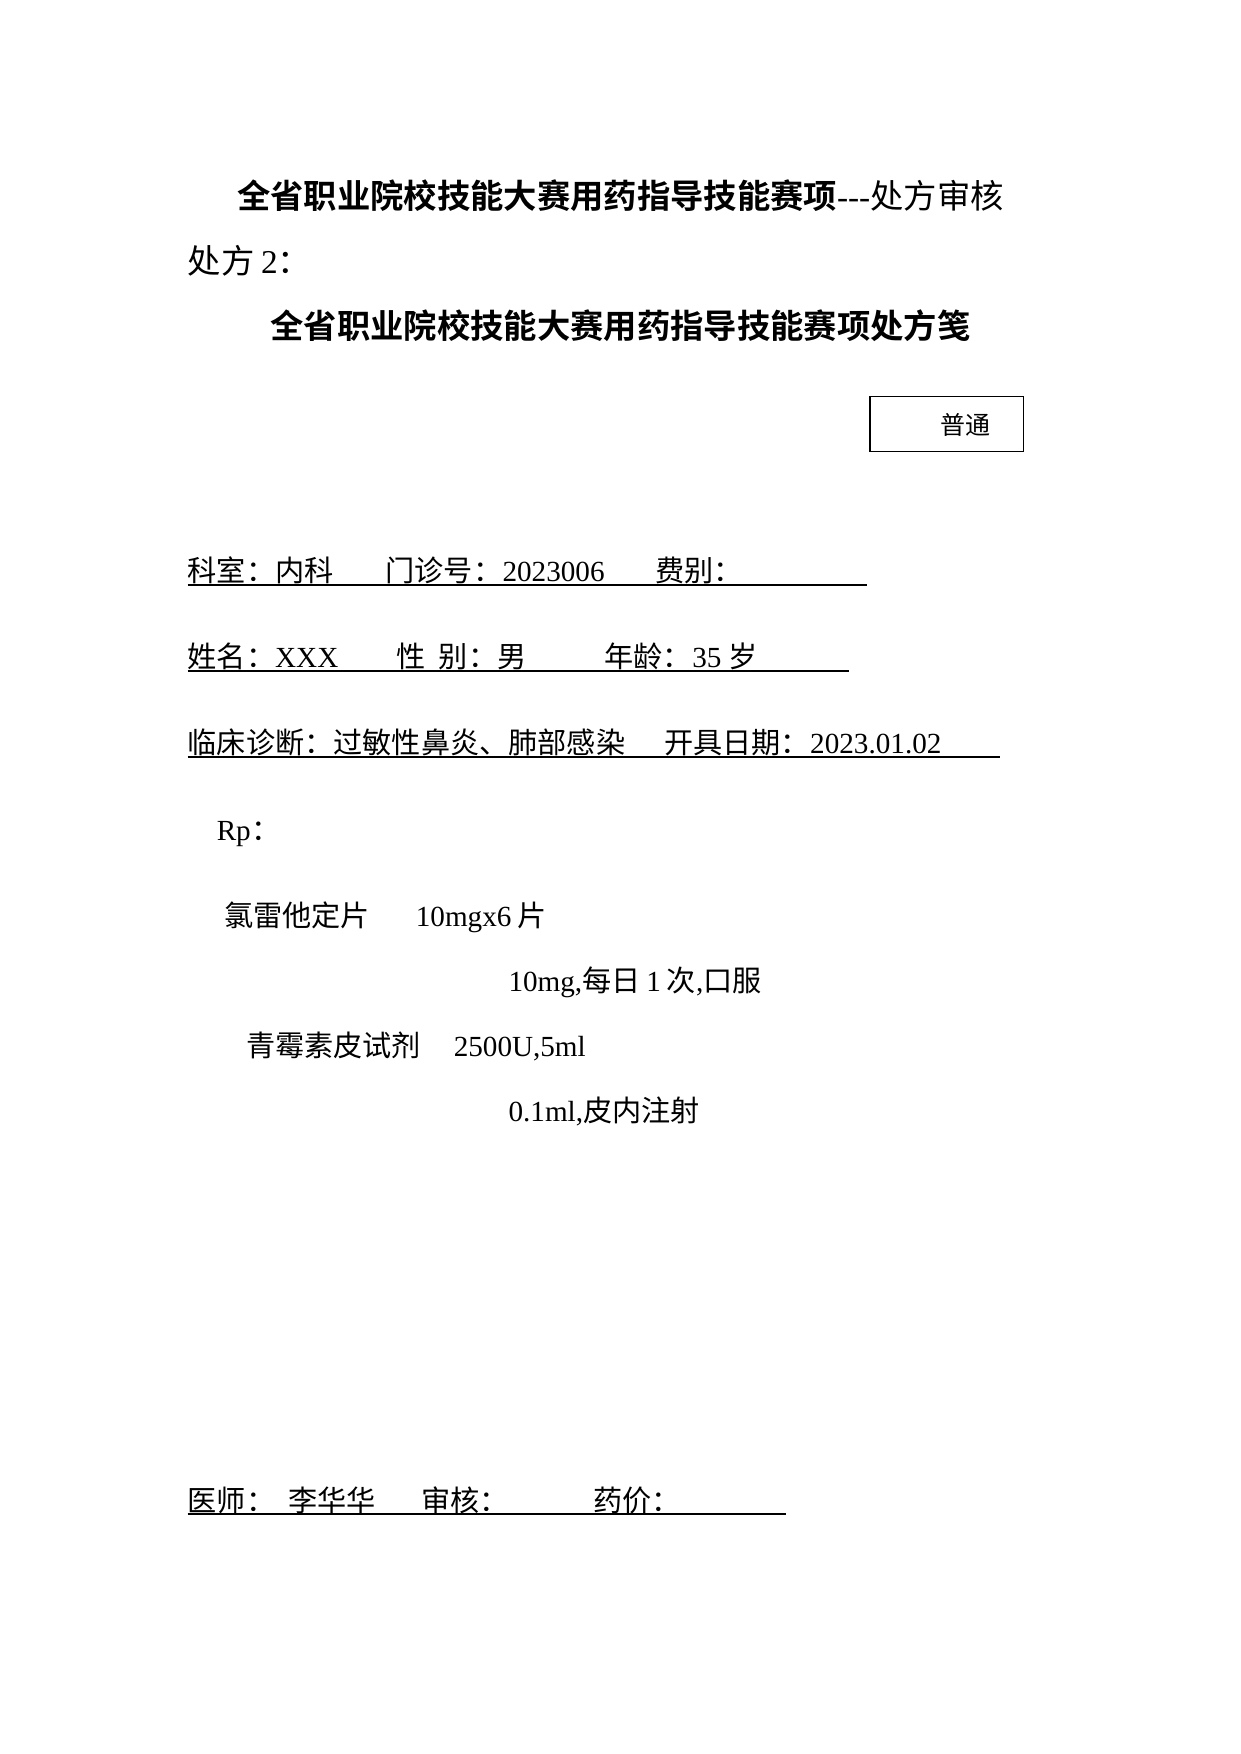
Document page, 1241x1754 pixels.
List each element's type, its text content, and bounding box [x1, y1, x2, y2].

text 全省职业院校技能大赛用药指导技能赛项---处方审核 [187, 162, 1053, 227]
text Rp： [187, 795, 1053, 860]
text 姓名：XXX 性 别：男 年龄：35 岁 [187, 622, 1053, 687]
text 科室：内科 门诊号：2023006 费别： [187, 536, 1053, 601]
text 全省职业院校技能大赛用药指导技能赛项处方笺 [187, 292, 1053, 357]
text 处方2： [187, 227, 1053, 292]
text 医师： 李华华 审核： 药价： [187, 1466, 1053, 1531]
text 氯雷他定片 10mgx6片 [187, 881, 1053, 946]
text 10mg,每日1次,口服 [187, 946, 1053, 1011]
text 0.1ml,皮内注射 [187, 1076, 1053, 1141]
text 临床诊断：过敏性鼻炎、肺部感染 开具日期：2023.01.02 [187, 708, 1053, 773]
text 青霉素皮试剂 2500U,5ml [187, 1011, 1053, 1076]
